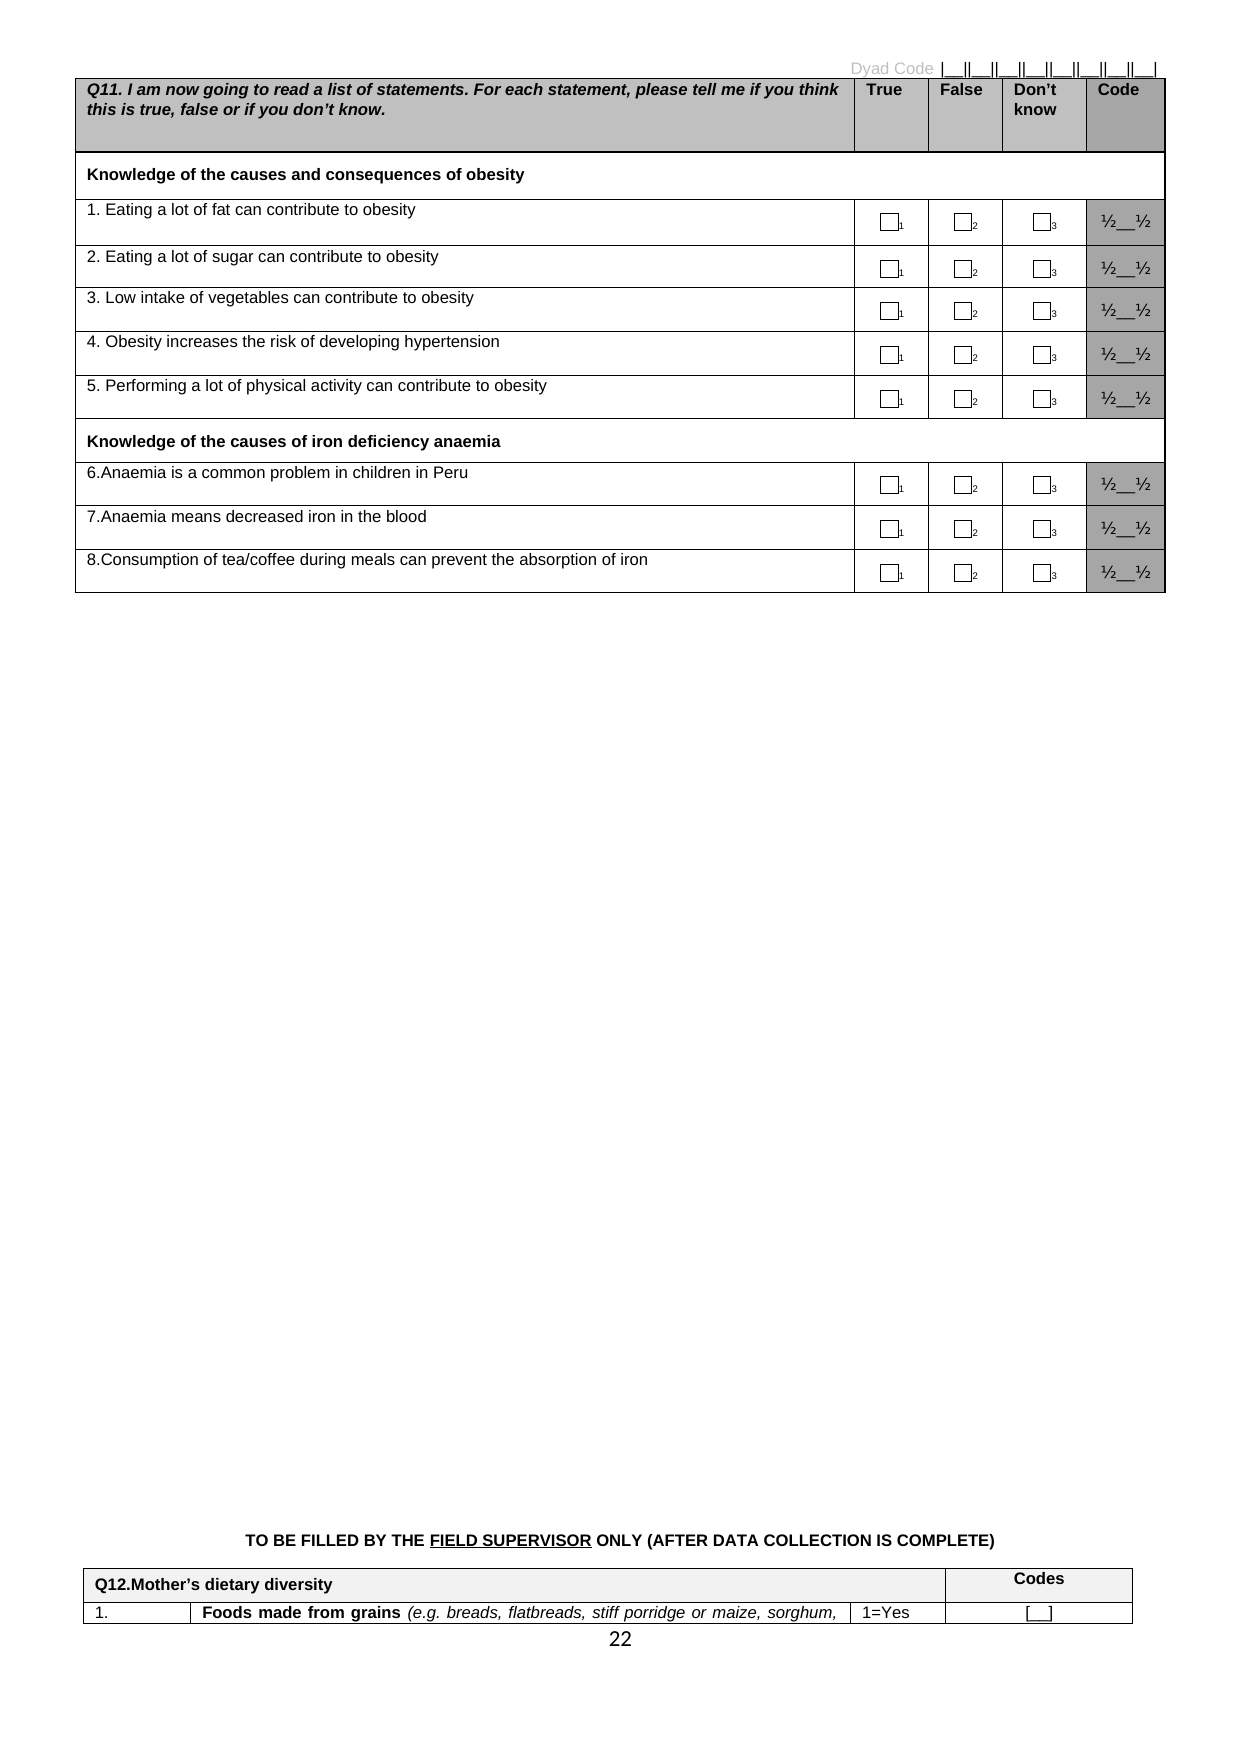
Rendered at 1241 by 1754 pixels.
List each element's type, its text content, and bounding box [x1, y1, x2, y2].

table_cell Knowledge of the causes and consequences of obesity [76, 153, 1164, 198]
table_cell 3 [1003, 288, 1086, 331]
table_cell ½__½ [1087, 288, 1164, 331]
table_cell Eating a lot of fat can contribute to obesity [76, 200, 854, 245]
table_cell 3 [1003, 200, 1086, 245]
table_cell ½__½ [1087, 332, 1164, 375]
table_cell ½__½ [1087, 550, 1164, 592]
table_cell 2 [929, 376, 1002, 418]
table_cell Don’t know [1003, 79, 1086, 151]
table_cell 1 [855, 200, 928, 245]
table_cell 1 [855, 332, 928, 375]
table_cell 1 [855, 376, 928, 418]
table_cell True [855, 79, 928, 151]
table_cell 2 [929, 200, 1002, 245]
table_cell 3 [1003, 550, 1086, 592]
table_cell 3 [1003, 463, 1086, 505]
table_cell Low intake of vegetables can contribute to obesity [76, 288, 854, 331]
table_cell Q11. I am now going to read a list of statements. For each statement, please tell me if you think this is true, false or if you don’t know. [76, 79, 854, 151]
table_cell ½__½ [1087, 376, 1164, 418]
text TO BE FILLED BY THE FIELD SUPERVISOR ONLY (AFTER DATA COLLECTION IS COMPLETE) [83, 1530, 1157, 1549]
table_cell [__] [946, 1603, 1132, 1623]
table_cell 8.Consumption of tea/coffee during meals can prevent the absorption of iron [76, 550, 854, 592]
table_cell 2 [929, 550, 1002, 592]
table_cell 1 [855, 550, 928, 592]
table_cell 6.Anaemia is a common problem in children in Peru [76, 463, 854, 505]
table_cell 2 [929, 332, 1002, 375]
table_cell 3 [1003, 332, 1086, 375]
table_cell 1=Yes 2=No [851, 1603, 945, 1623]
table_cell 2 [929, 288, 1002, 331]
table_header Q12.Mother’s dietary diversity [84, 1569, 945, 1602]
table_cell 1 [855, 288, 928, 331]
table_cell Obesity increases the risk of developing hypertension [76, 332, 854, 375]
table_header Codes [946, 1569, 1132, 1602]
table_cell Knowledge of the causes of iron deficiency anaemia [76, 419, 1164, 462]
table_cell 3 [1003, 376, 1086, 418]
table_cell 7.Anaemia means decreased iron in the blood [76, 506, 854, 549]
table_cell Eating a lot of sugar can contribute to obesity [76, 246, 854, 287]
table_cell ½__½ [1087, 246, 1164, 287]
table_cell 1 [855, 463, 928, 505]
table_cell ½__½ [1087, 506, 1164, 549]
table_cell 3 [1003, 246, 1086, 287]
table_cell Performing a lot of physical activity can contribute to obesity [76, 376, 854, 418]
table_cell ½__½ [1087, 200, 1164, 245]
table_cell 1 [855, 246, 928, 287]
table_cell ½__½ [1087, 463, 1164, 505]
table_cell Code [1087, 79, 1164, 151]
table_cell 3 [1003, 506, 1086, 549]
table_cell 2 [929, 246, 1002, 287]
table_cell 2 [929, 506, 1002, 549]
table_cell False [929, 79, 1002, 151]
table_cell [191, 1603, 850, 1623]
table_cell 1 [855, 506, 928, 549]
table_cell 2 [929, 463, 1002, 505]
table_cell 1. [84, 1603, 190, 1623]
